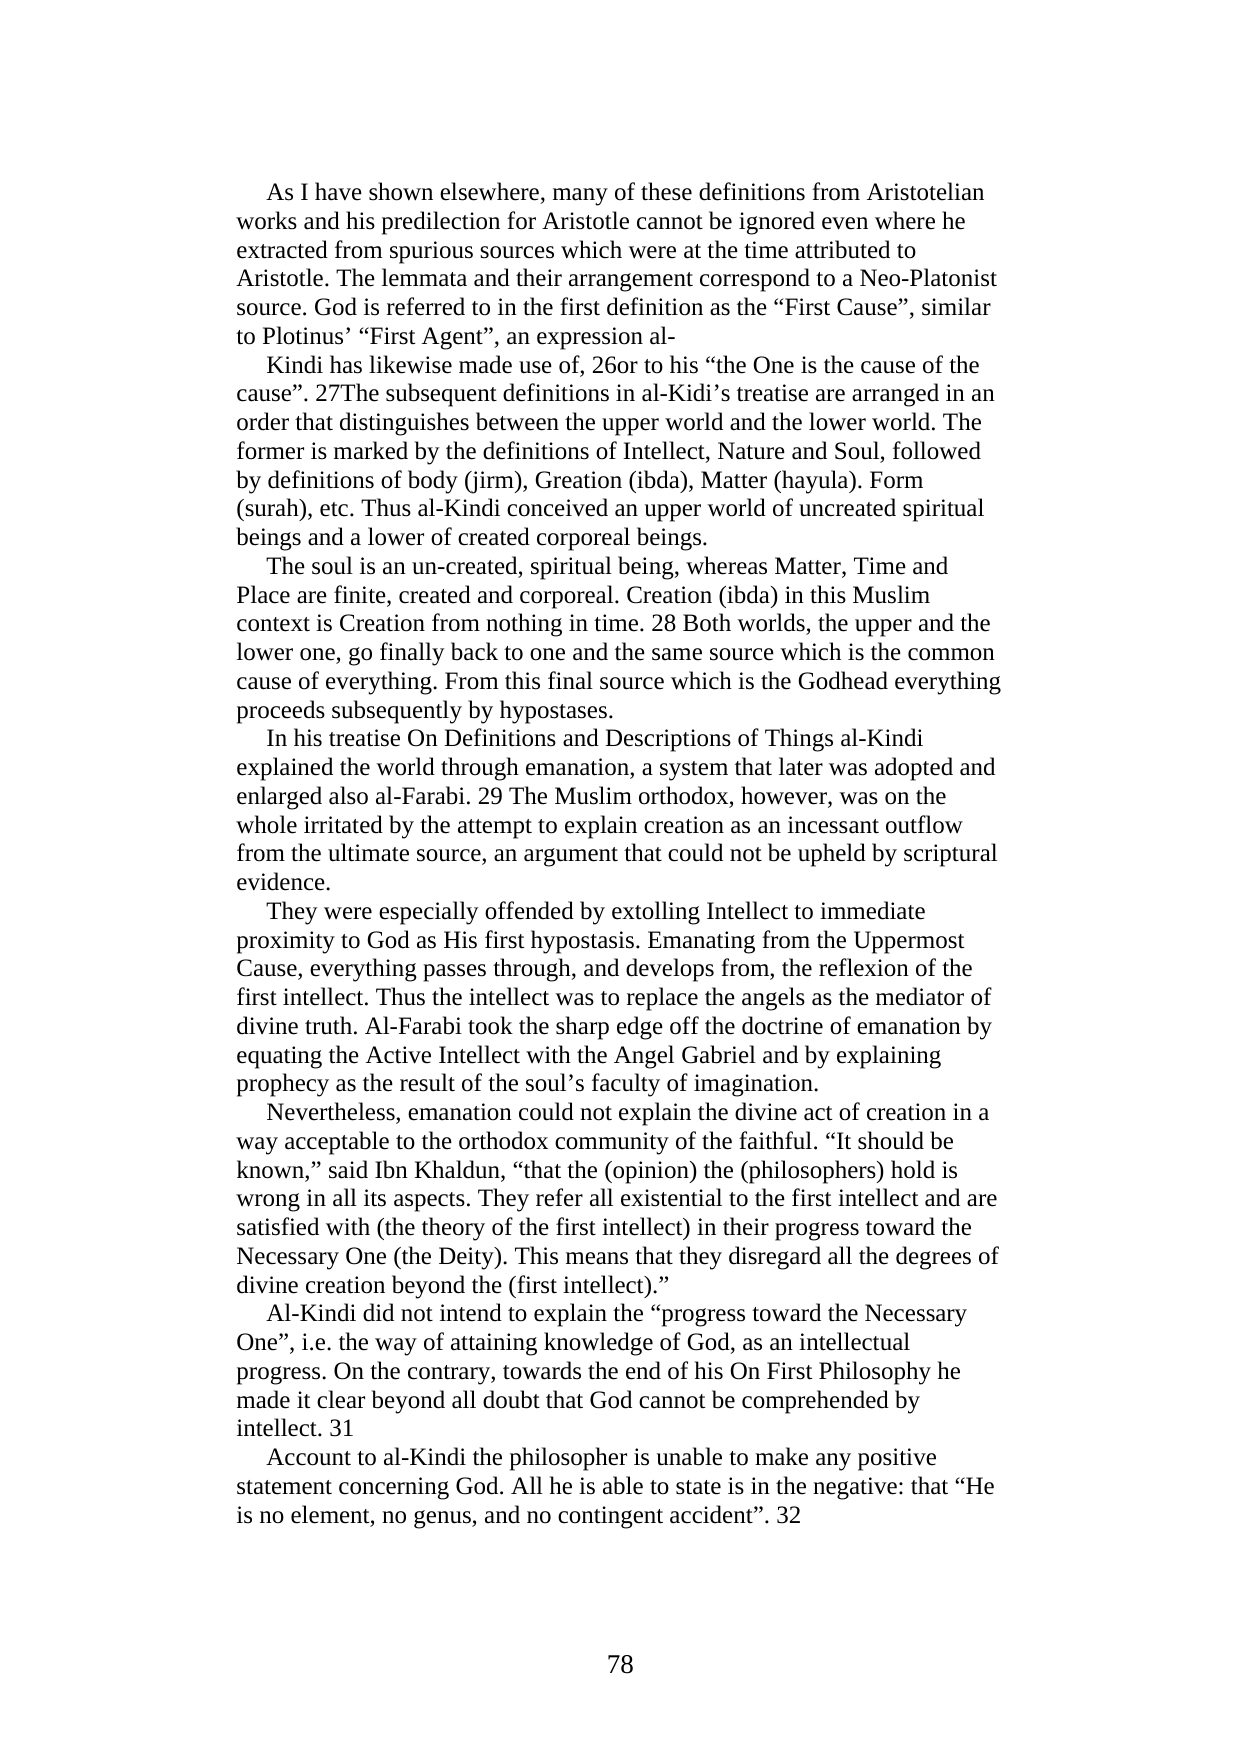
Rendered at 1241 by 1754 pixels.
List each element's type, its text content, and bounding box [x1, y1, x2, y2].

text Al-Kindi did not intend to explain the “progress toward the Necessary One”, i.e. the way of attaining knowledge of God, as an intellectual progress. On the contrary, towards the end of his On First Philosophy he made it clear beyond all doubt that God cannot be comprehended by intellect. 31 [236, 1298, 1004, 1442]
text As I have shown elsewhere, many of these definitions from Aristotelian works and his predilection for Aristotle cannot be ignored even where he extracted from spurious sources which were at the time attributed to Aristotle. The lemmata and their arrangement correspond to a Neo-Platonist source. God is referred to in the first definition as the “First Cause”, similar to Plotinus’ “First Agent”, an expression al- [236, 177, 1004, 350]
text Account to al-Kindi the philosopher is unable to make any positive statement concerning God. All he is able to state is in the negative: that “He is no element, no genus, and no contingent accident”. 32 [236, 1442, 1004, 1528]
text Nevertheless, emanation could not explain the divine act of creation in a way acceptable to the orthodox community of the faithful. “It should be known,” said Ibn Khaldun, “that the (opinion) the (philosophers) hold is wrong in all its aspects. They refer all existential to the first intellect and are satisfied with (the theory of the first intellect) in their progress toward the Necessary One (the Deity). This means that they disregard all the degrees of divine creation beyond the (first intellect).” [236, 1097, 1004, 1298]
text The soul is an un-created, spiritual being, whereas Matter, Time and Place are finite, created and corporeal. Creation (ibda) in this Muslim context is Creation from nothing in time. 28 Both worlds, the upper and the lower one, go finally back to one and the same source which is the common cause of everything. From this final source which is the Godhead everything proceeds subsequently by hypostases. [236, 551, 1004, 723]
text Kindi has likewise made use of, 26or to his “the One is the cause of the cause”. 27The subsequent definitions in al-Kidi’s treatise are arranged in an order that distinguishes between the upper world and the lower world. The former is marked by the definitions of Intellect, Nature and Soul, followed by definitions of body (jirm), Greation (ibda), Matter (hayula). Form (surah), etc. Thus al-Kindi conceived an upper world of uncreated spiritual beings and a lower of created corporeal beings. [236, 350, 1004, 551]
text In his treatise On Definitions and Descriptions of Things al-Kindi explained the world through emanation, a system that later was adopted and enlarged also al-Farabi. 29 The Muslim orthodox, however, was on the whole irritated by the attempt to explain creation as an incessant outflow from the ultimate source, an argument that could not be upheld by scriptural evidence. [236, 723, 1004, 896]
text They were especially offended by extolling Intellect to immediate proximity to God as His first hypostasis. Emanating from the Uppermost Cause, everything passes through, and develops from, the reflexion of the first intellect. Thus the intellect was to replace the angels as the mediator of divine truth. Al-Farabi took the sharp edge off the doctrine of emanation by equating the Active Intellect with the Angel Gabriel and by explaining prophecy as the result of the soul’s faculty of imagination. [236, 896, 1004, 1097]
